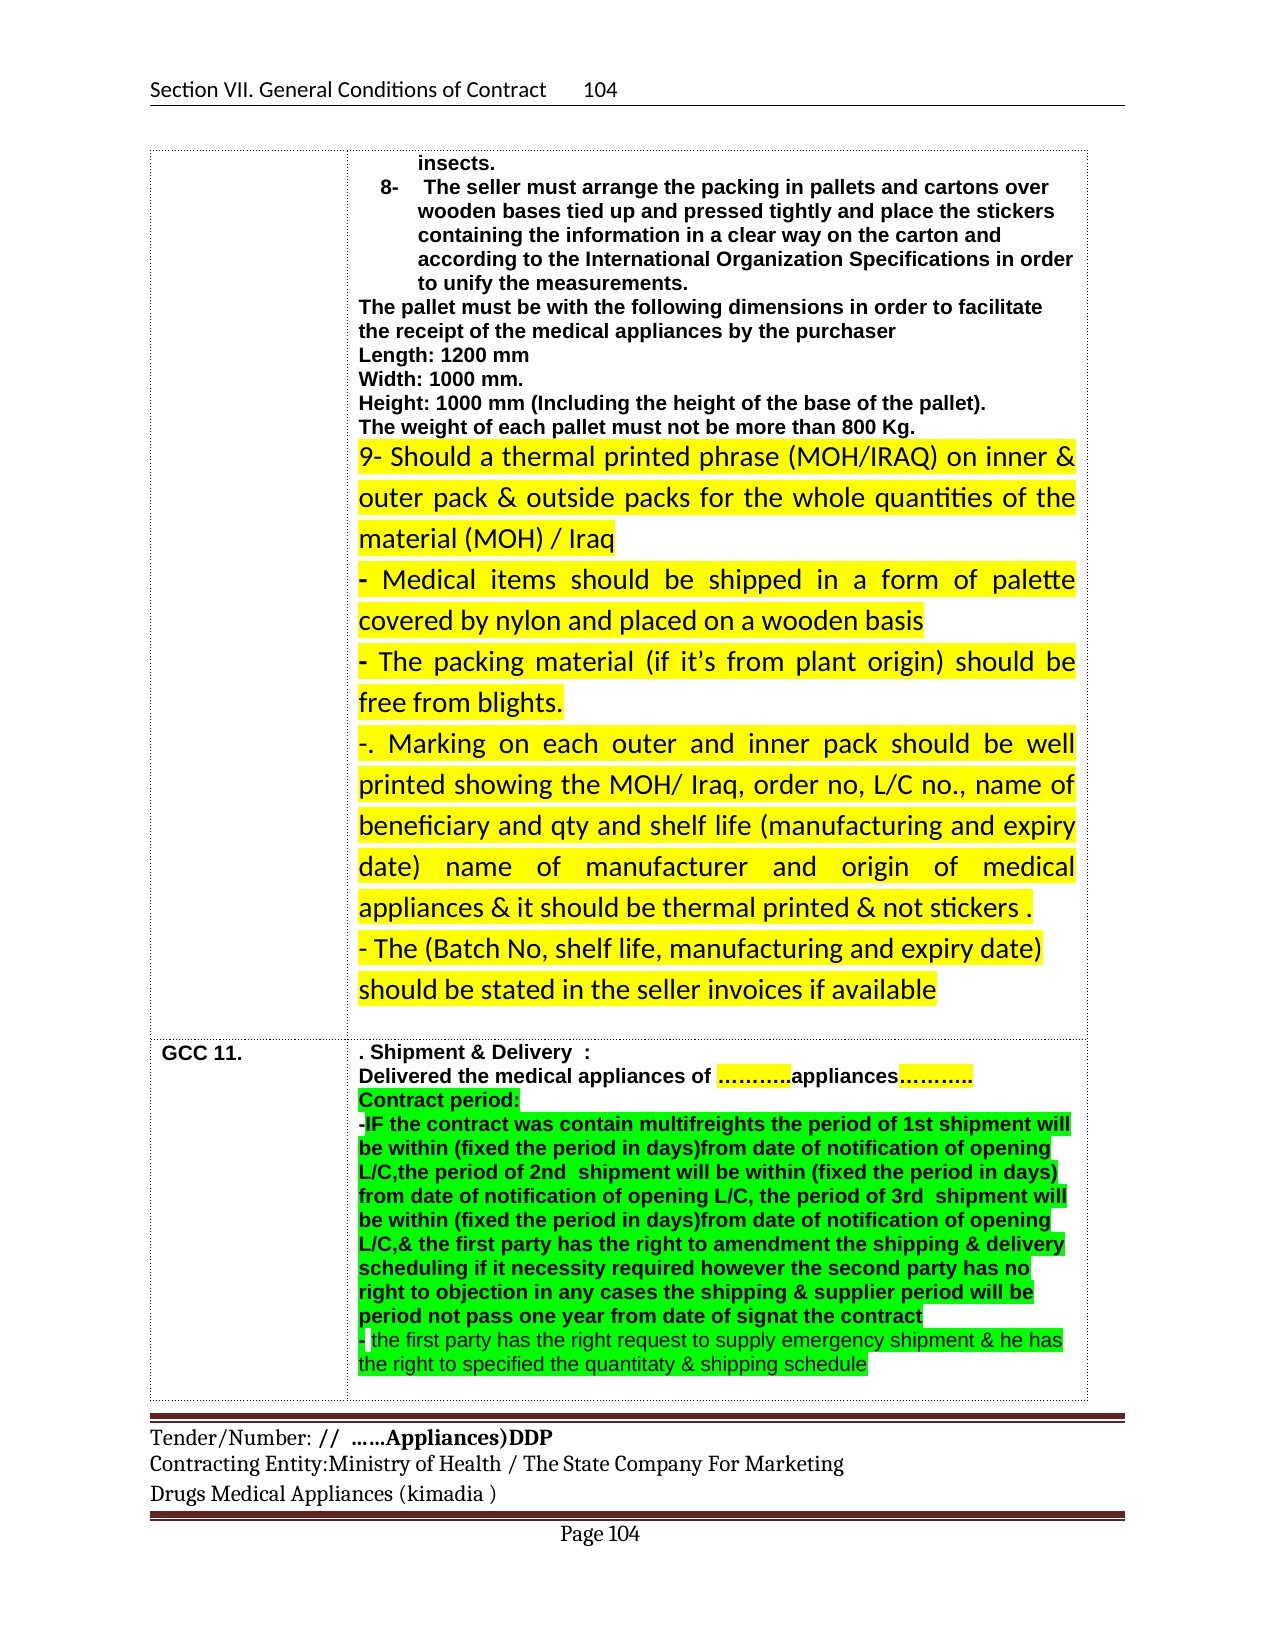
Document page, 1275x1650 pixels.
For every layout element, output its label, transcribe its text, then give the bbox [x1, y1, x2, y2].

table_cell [150, 150, 347, 1039]
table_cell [347, 1039, 1088, 1399]
table_cell GCC 11. [150, 1039, 347, 1399]
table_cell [347, 150, 1088, 1039]
